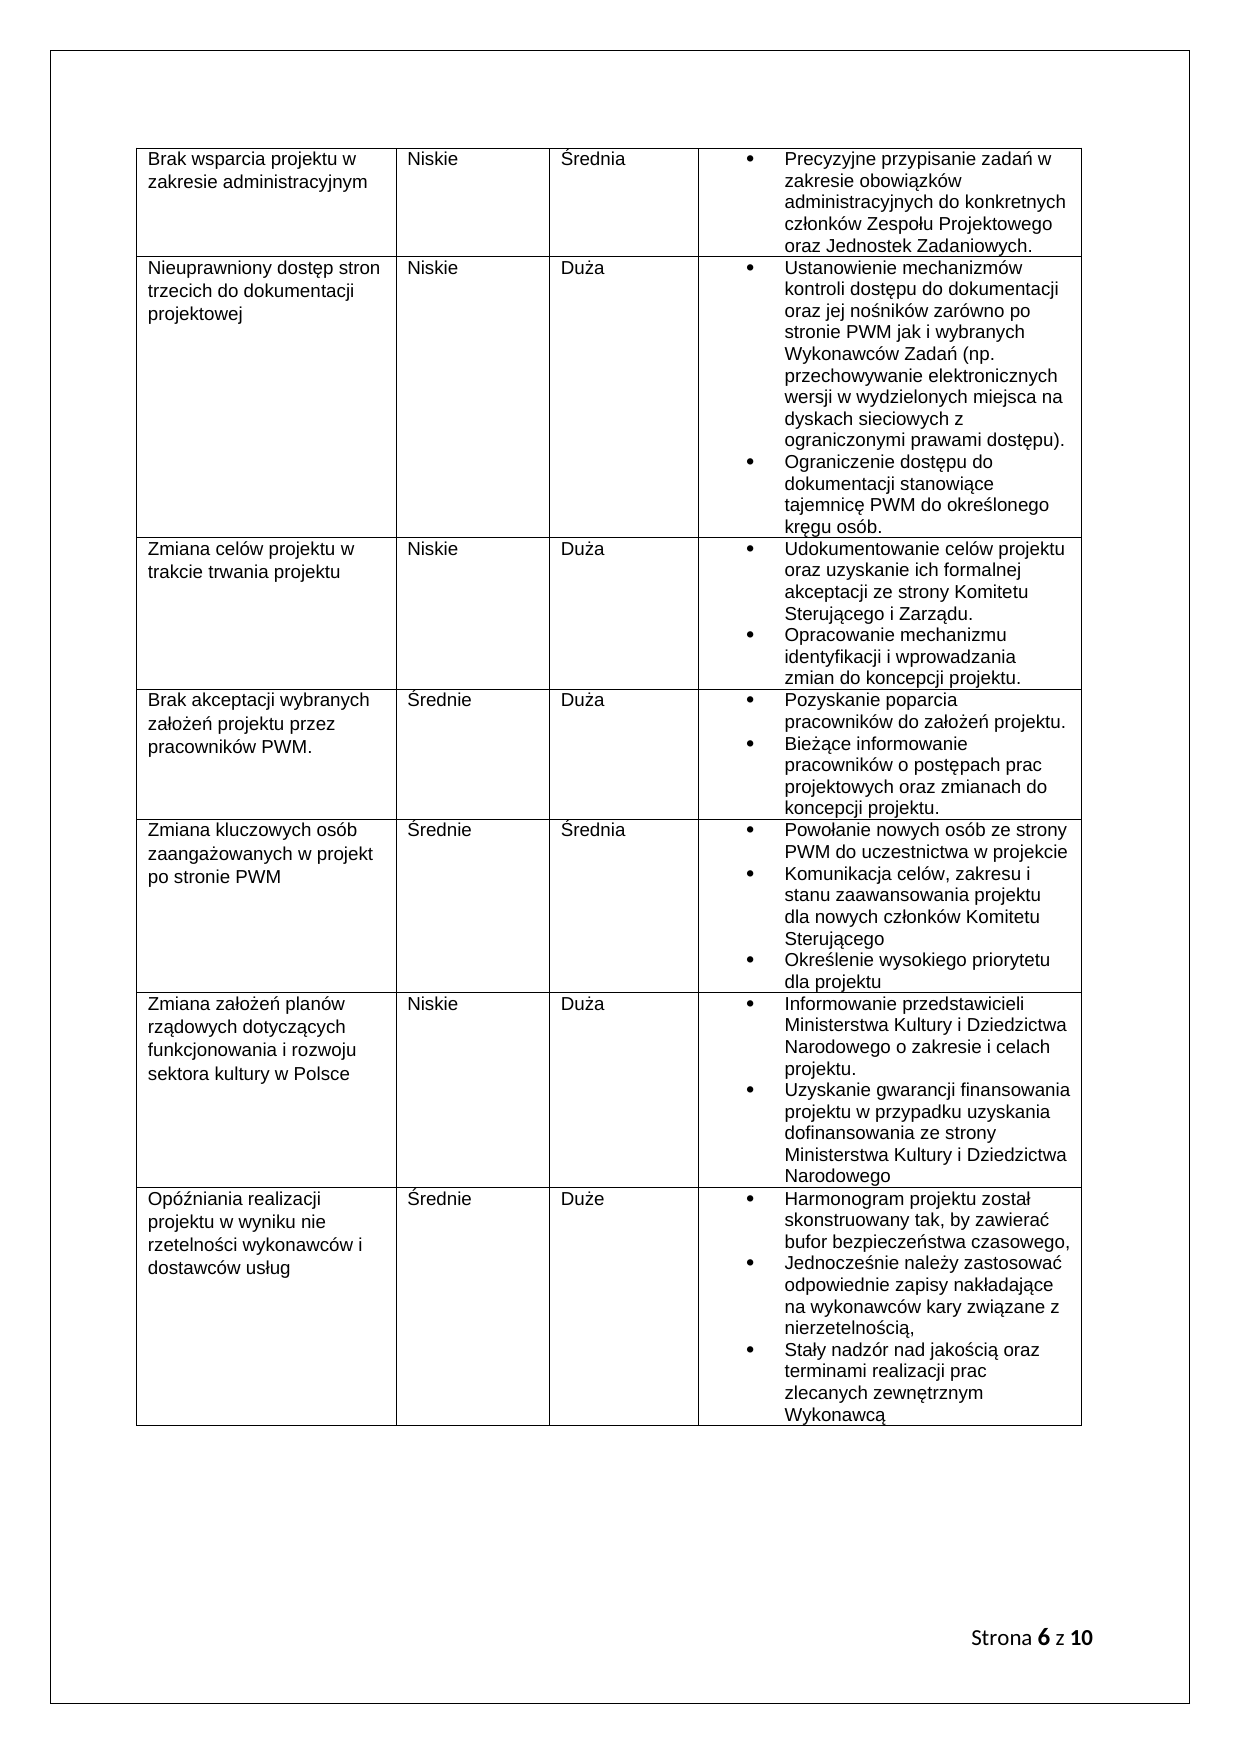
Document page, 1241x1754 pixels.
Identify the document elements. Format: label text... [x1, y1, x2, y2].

table_cell Powołanie nowych osób ze strony PWM do uczestnictwa w projekcie Komunikacja celów, zakresu i stanu zaawansowania projektu dla nowych członków Komitetu Sterującego Określenie wysokiego priorytetu dla projektu [699, 820, 1081, 992]
table_cell Duża [550, 993, 698, 1187]
table_cell Brak wsparcia projektu w zakresie administracyjnym [137, 149, 396, 256]
table_cell Nieuprawniony dostęp stron trzecich do dokumentacji projektowej [137, 257, 396, 537]
table_cell Niskie [397, 257, 549, 537]
table_cell Niskie [397, 993, 549, 1187]
table_cell Duża [550, 538, 698, 689]
table_cell Zmiana celów projektu w trakcie trwania projektu [137, 538, 396, 689]
table_cell Opóźniania realizacji projektu w wyniku nie rzetelności wykonawców i dostawców usług [137, 1188, 396, 1425]
table_cell Harmonogram projektu został skonstruowany tak, by zawierać bufor bezpieczeństwa czasowego, Jednocześnie należy zastosować odpowiednie zapisy nakładające na wykonawców kary związane z nierzetelnością, Stały nadzór nad jakością oraz terminami realizacji prac zlecanych zewnętrznym Wykonawcą [699, 1188, 1081, 1425]
table_cell Duże [550, 1188, 698, 1425]
table_cell Średnia [550, 149, 698, 256]
table_cell Pozyskanie poparcia pracowników do założeń projektu. Bieżące informowanie pracowników o postępach prac projektowych oraz zmianach do koncepcji projektu. [699, 690, 1081, 819]
table_cell Średnie [397, 690, 549, 819]
table_cell Zmiana kluczowych osób zaangażowanych w projekt po stronie PWM [137, 820, 396, 992]
table_cell Średnia [550, 820, 698, 992]
table_cell Średnie [397, 820, 549, 992]
table_cell Duża [550, 690, 698, 819]
table_cell Zmiana założeń planów rządowych dotyczących funkcjonowania i rozwoju sektora kultury w Polsce [137, 993, 396, 1187]
table_cell Niskie [397, 149, 549, 256]
table_cell Udokumentowanie celów projektu oraz uzyskanie ich formalnej akceptacji ze strony Komitetu Sterującego i Zarządu. Opracowanie mechanizmu identyfikacji i wprowadzania zmian do koncepcji projektu. [699, 538, 1081, 689]
table_cell Niskie [397, 538, 549, 689]
table_cell Precyzyjne przypisanie zadań w zakresie obowiązków administracyjnych do konkretnych członków Zespołu Projektowego oraz Jednostek Zadaniowych. [699, 149, 1081, 256]
table_cell Brak akceptacji wybranych założeń projektu przez pracowników PWM. [137, 690, 396, 819]
table_cell Duża [550, 257, 698, 537]
table_cell Średnie [397, 1188, 549, 1425]
table_cell Ustanowienie mechanizmów kontroli dostępu do dokumentacji oraz jej nośników zarówno po stronie PWM jak i wybranych Wykonawców Zadań (np. przechowywanie elektronicznych wersji w wydzielonych miejsca na dyskach sieciowych z ograniczonymi prawami dostępu). Ograniczenie dostępu do dokumentacji stanowiące tajemnicę PWM do określonego kręgu osób. [699, 257, 1081, 537]
table_cell Informowanie przedstawicieli Ministerstwa Kultury i Dziedzictwa Narodowego o zakresie i celach projektu. Uzyskanie gwarancji finansowania projektu w przypadku uzyskania dofinansowania ze strony Ministerstwa Kultury i Dziedzictwa Narodowego [699, 993, 1081, 1187]
